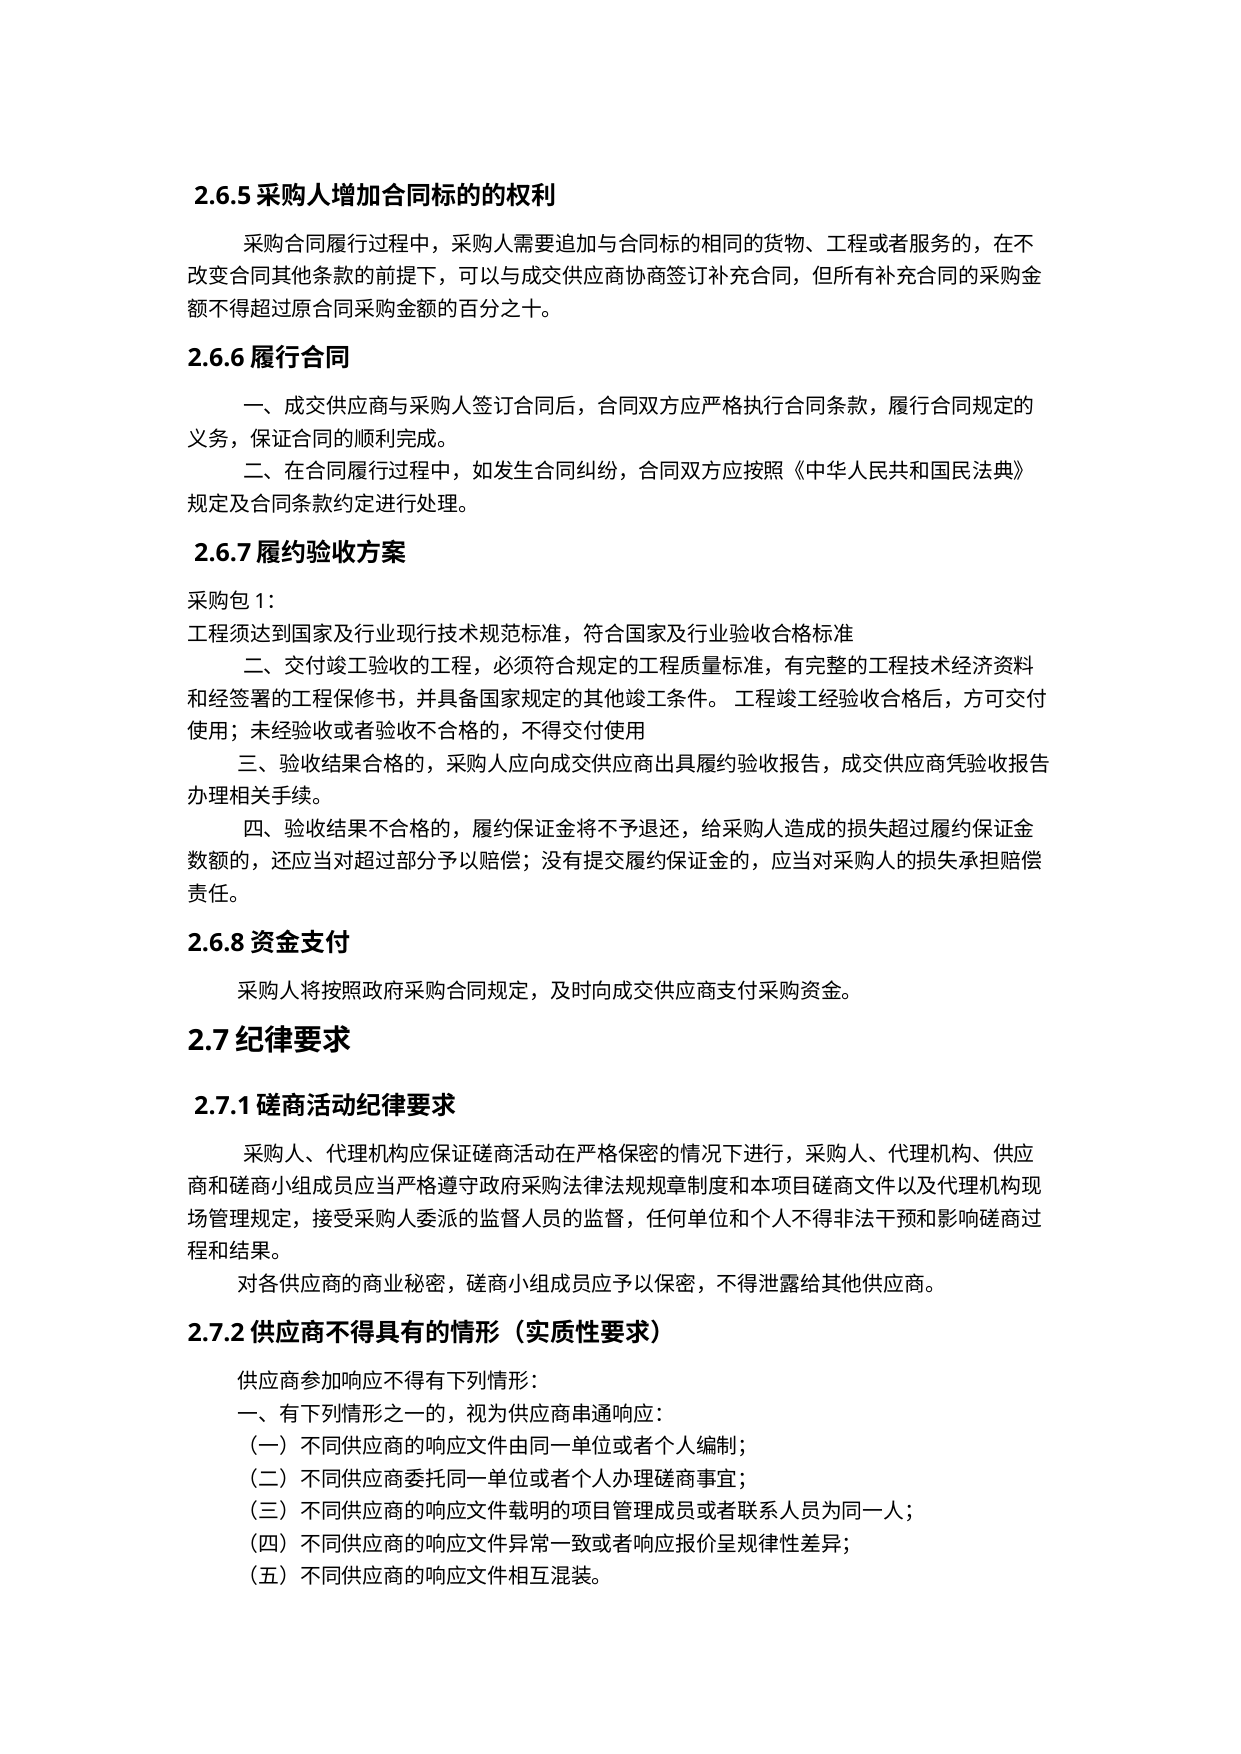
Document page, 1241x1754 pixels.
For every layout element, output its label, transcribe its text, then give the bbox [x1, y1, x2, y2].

text （一）不同供应商的响应文件由同一单位或者个人编制； [187, 1429, 1053, 1462]
text 四、验收结果不合格的，履约保证金将不予退还，给采购人造成的损失超过履约保证金数额的，还应当对超过部分予以赔偿；没有提交履约保证金的，应当对采购人的损失承担赔偿责任。 [187, 812, 1053, 909]
text 2.6.5采购人增加合同标的的权利 [187, 162, 1053, 227]
text 2.6.6履行合同 [187, 324, 1053, 389]
text 工程须达到国家及行业现行技术规范标准，符合国家及行业验收合格标准 [187, 617, 1053, 649]
text 对各供应商的商业秘密，磋商小组成员应予以保密，不得泄露给其他供应商。 [187, 1267, 1053, 1299]
text 2.7纪律要求 [187, 1007, 1053, 1072]
text 2.7.2供应商不得具有的情形（实质性要求） [187, 1299, 1053, 1364]
text 采购合同履行过程中，采购人需要追加与合同标的相同的货物、工程或者服务的，在不改变合同其他条款的前提下，可以与成交供应商协商签订补充合同，但所有补充合同的采购金额不得超过原合同采购金额的百分之十。 [187, 227, 1053, 324]
text 二、交付竣工验收的工程，必须符合规定的工程质量标准，有完整的工程技术经济资料和经签署的工程保修书，并具备国家规定的其他竣工条件。 工程竣工经验收合格后，方可交付使用；未经验收或者验收不合格的，不得交付使用 [187, 649, 1053, 747]
text 2.7.1磋商活动纪律要求 [187, 1072, 1053, 1137]
text 一、有下列情形之一的，视为供应商串通响应： [187, 1397, 1053, 1429]
text （二）不同供应商委托同一单位或者个人办理磋商事宜； [187, 1462, 1053, 1494]
text 2.6.8资金支付 [187, 909, 1053, 974]
text 采购包1： [187, 584, 1053, 617]
text 二、在合同履行过程中，如发生合同纠纷，合同双方应按照《中华人民共和国民法典》规定及合同条款约定进行处理。 [187, 454, 1053, 519]
text （三）不同供应商的响应文件载明的项目管理成员或者联系人员为同一人； [187, 1494, 1053, 1527]
text 供应商参加响应不得有下列情形： [187, 1364, 1053, 1397]
text （五）不同供应商的响应文件相互混装。 [187, 1559, 1053, 1592]
text 2.6.7履约验收方案 [187, 519, 1053, 584]
text 采购人将按照政府采购合同规定，及时向成交供应商支付采购资金。 [187, 974, 1053, 1007]
text 一、成交供应商与采购人签订合同后，合同双方应严格执行合同条款，履行合同规定的义务，保证合同的顺利完成。 [187, 389, 1053, 454]
text （四）不同供应商的响应文件异常一致或者响应报价呈规律性差异； [187, 1527, 1053, 1559]
text 采购人、代理机构应保证磋商活动在严格保密的情况下进行，采购人、代理机构、供应商和磋商小组成员应当严格遵守政府采购法律法规规章制度和本项目磋商文件以及代理机构现场管理规定，接受采购人委派的监督人员的监督，任何单位和个人不得非法干预和影响磋商过程和结果。 [187, 1137, 1053, 1267]
text 三、验收结果合格的，采购人应向成交供应商出具履约验收报告，成交供应商凭验收报告办理相关手续。 [187, 747, 1053, 812]
